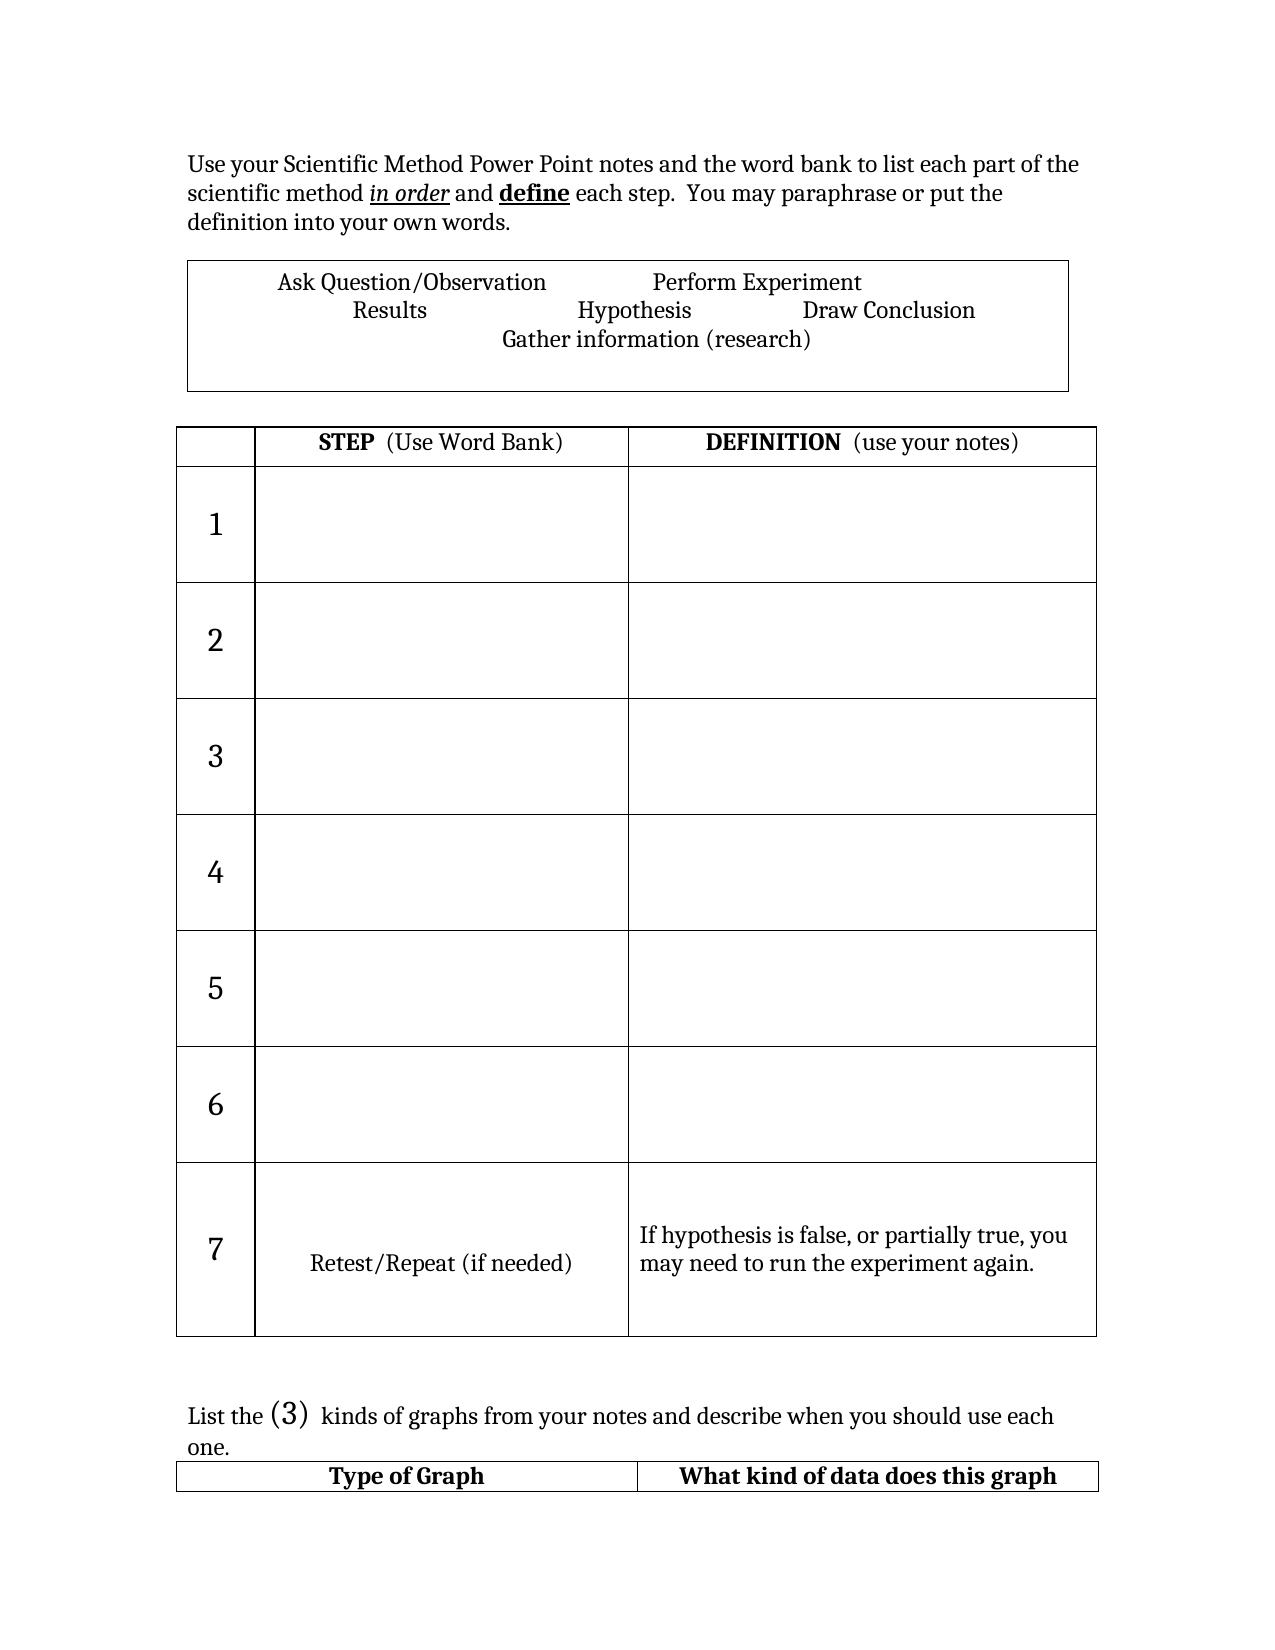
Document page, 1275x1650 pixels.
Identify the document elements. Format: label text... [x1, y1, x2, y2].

table_header STEP (Use Word Bank) [256, 428, 628, 466]
table_cell [256, 1047, 628, 1162]
table_cell 6 [177, 1047, 254, 1162]
table_cell [629, 467, 1096, 582]
table_cell 1 [177, 467, 254, 582]
table_cell If hypothesis is false, or partially true, you may need to run the experiment again. [629, 1163, 1096, 1336]
table_cell [256, 583, 628, 698]
table_cell [256, 931, 628, 1046]
table_cell [629, 583, 1096, 698]
table_cell 4 [177, 815, 254, 930]
table_header Type of Graph [177, 1462, 637, 1491]
table_cell [256, 815, 628, 930]
table_cell 3 [177, 699, 254, 814]
table_cell 7 [177, 1163, 254, 1336]
table_header DEFINITION (use your notes) [629, 428, 1096, 466]
table_cell [629, 815, 1096, 930]
table_cell 5 [177, 931, 254, 1046]
table_cell [629, 699, 1096, 814]
text List the (3) kinds of graphs from your notes and describe when you should use each one. [187, 1394, 1087, 1461]
table_cell 2 [177, 583, 254, 698]
table_cell [256, 467, 628, 582]
text Use your Scientific Method Power Point notes and the word bank to list each part of the scientific method in order and define each step. You may paraphrase or put the definition into your own words. [187, 150, 1087, 426]
table_header [177, 428, 254, 466]
table_cell Retest/Repeat (if needed) [256, 1163, 628, 1336]
table_cell [629, 1047, 1096, 1162]
table_cell [629, 931, 1096, 1046]
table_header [638, 1462, 1098, 1491]
table_cell [256, 699, 628, 814]
